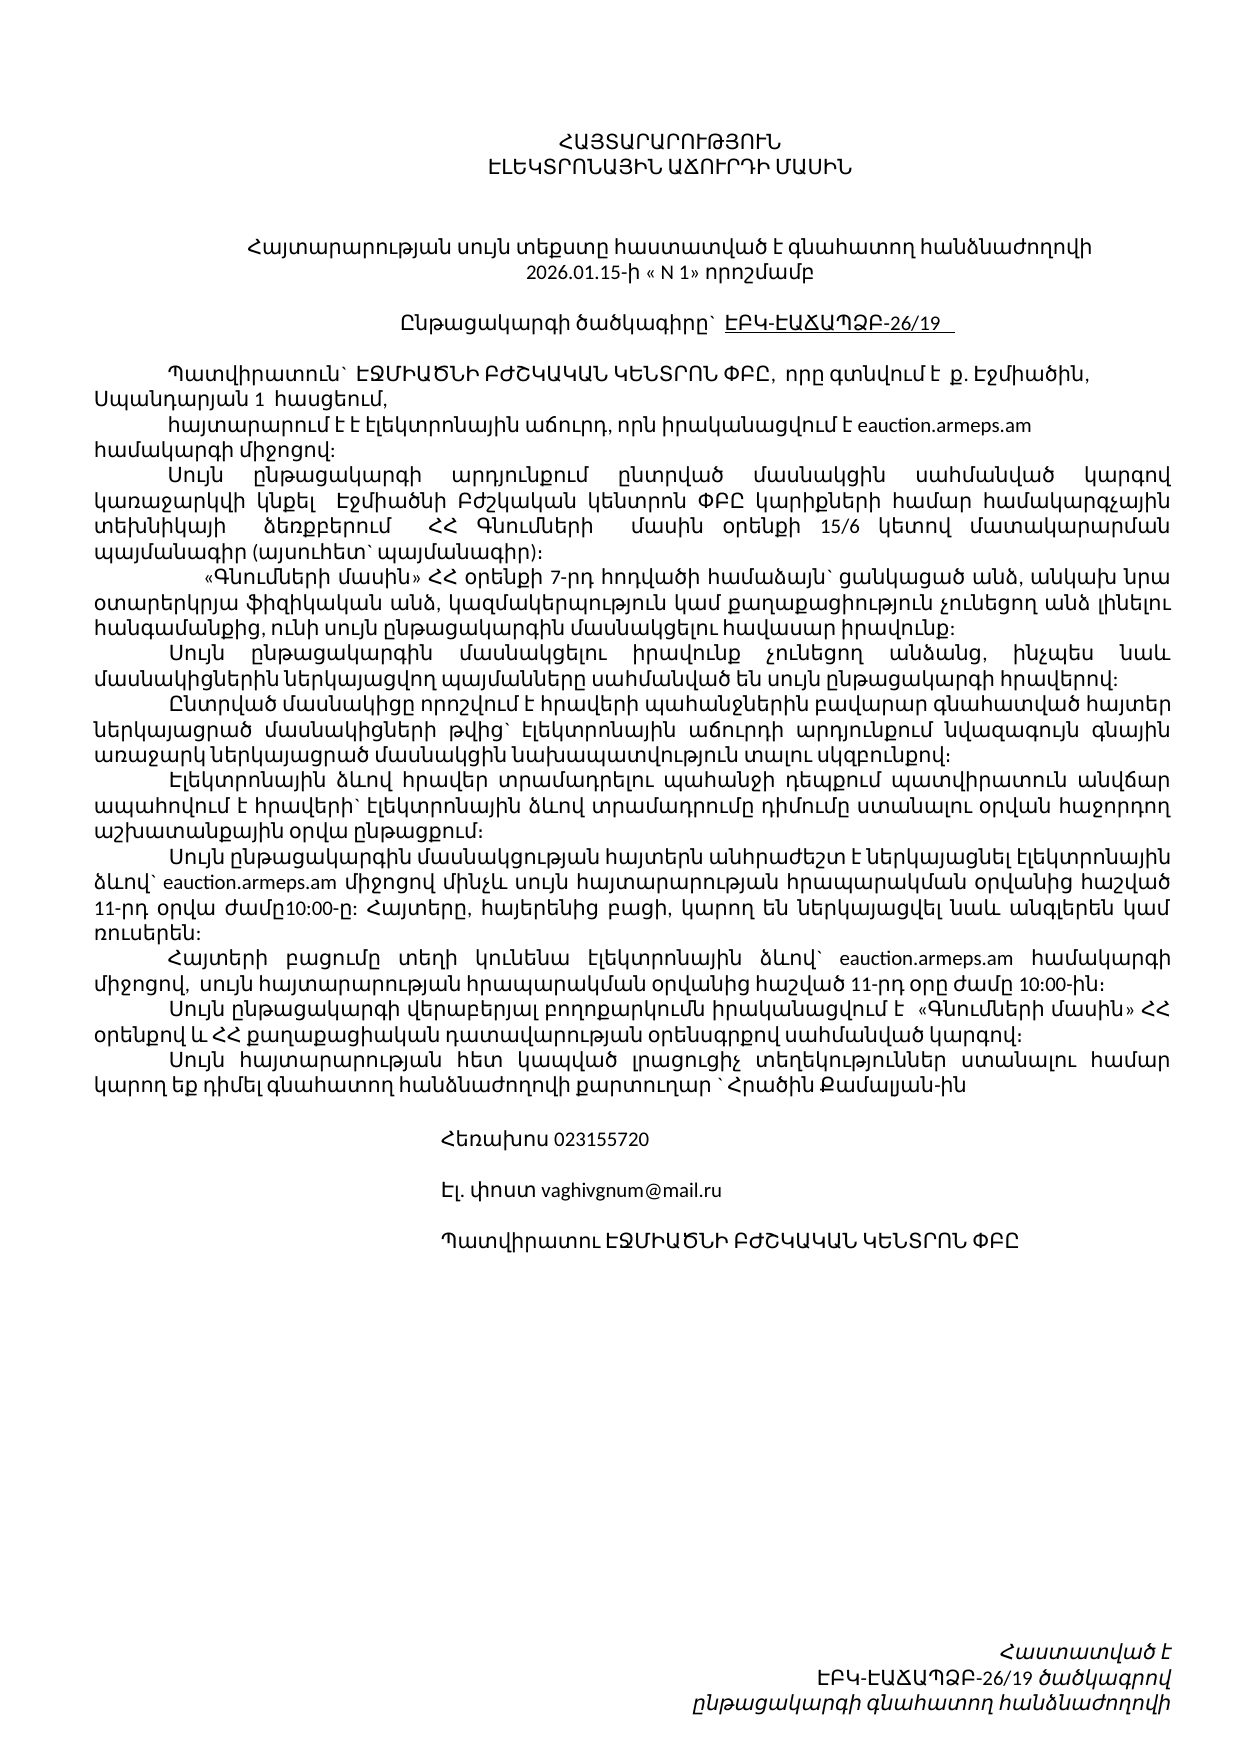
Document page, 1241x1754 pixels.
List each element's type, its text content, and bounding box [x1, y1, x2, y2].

text Սույն ընթացակարգի վերաբերյալ բողոքարկումն իրականացվում է «Գնումների մասին» ՀՀ օրենքով և ՀՀ քաղաքացիական դատավարության օրենսգրքով սահմանված կարգով։ [94, 996, 1171, 1047]
text Սույն հայտարարության հետ կապված լրացուցիչ տեղեկություններ ստանալու համար կարող եք դիմել գնահատող հանձնաժողովի քարտուղար ` Հրածին Քամալյան-ին [94, 1047, 1171, 1098]
text Սույն ընթացակարգին մասնակցության հայտերն անհրաժեշտ է ներկայացնել էլեկտրոնային ձևով` eauction.armeps.am միջոցով մինչև սույն հայտարարության հրապարակման օրվանից հաշված 11-րդ օրվա ժամը10:00-ը: Հայտերը, հայերենից բացի, կարող են ներկայացվել նաև անգլերեն կամ ռուսերեն: [94, 844, 1171, 946]
text Էլ. փոստ vaghivgnum@mail.ru [94, 1177, 1171, 1203]
text «Գնումների մասին» ՀՀ օրենքի 7-րդ հոդվածի համաձայն` ցանկացած անձ, անկախ նրա օտարերկրյա ֆիզիկական անձ, կազմակերպություն կամ քաղաքացիություն չունեցող անձ լինելու հանգամանքից, ունի սույն ընթացակարգին մասնակցելու հավասար իրավունք: [94, 564, 1171, 641]
text հայտարարում է է էլեկտրոնային աճուրդ, որն իրականացվում է eauction.armeps.am համակարգի միջոցով: [94, 412, 1171, 463]
text Հաստատված է [94, 1639, 1171, 1665]
text Ընթացակարգի ծածկագիրը` ԷԲԿ-ԷԱՃԱՊՁԲ-26/19 [94, 310, 1171, 336]
text ՀԱՅՏԱՐԱՐՈՒԹՅՈՒՆ [94, 129, 1171, 154]
text Էլեկտրոնային ձևով հրավեր տրամադրելու պահանջի դեպքում պատվիրատուն անվճար ապահովում է հրավերի` էլեկտրոնային ձևով տրամադրումը դիմումը ստանալու օրվան հաջորդող աշխատանքային օրվա ընթացքում։ [94, 768, 1171, 844]
text Պատվիրատուն` ԷՋՄԻԱԾՆԻ ԲԺՇԿԱԿԱՆ ԿԵՆՏՐՈՆ ՓԲԸ, որը գտնվում է ք. Էջմիածին, Սպանդարյան 1 հասցեում, [94, 361, 1171, 412]
text Պատվիրատու ԷՋՄԻԱԾՆԻ ԲԺՇԿԱԿԱՆ ԿԵՆՏՐՈՆ ՓԲԸ [94, 1228, 1171, 1253]
text Հայտարարության սույն տեքստը հաստատված է գնահատող հանձնաժողովի [94, 234, 1171, 259]
text 2026.01.15 -ի « N 1» որոշմամբ [94, 259, 1171, 285]
text ԷԼԵԿՏՐՈՆԱՅԻՆ ԱՃՈՒՐԴԻ ՄԱՍԻՆ [94, 154, 1171, 180]
text Հայտերի բացումը տեղի կունենա էլեկտրոնային ձևով` eauction.armeps.am համակարգի միջոցով, սույն հայտարարության հրապարակման օրվանից հաշված 11-րդ օրը ժամը 10:00-ին։ [94, 946, 1171, 996]
text ընթացակարգի գնահատող հանձնաժողովի [94, 1690, 1171, 1716]
text Սույն ընթացակարգին մասնակցելու իրավունք չունեցող անձանց, ինչպես նաև մասնակիցներին ներկայացվող պայմանները սահմանված են սույն ընթացակարգի հրավերով: [94, 641, 1171, 691]
text Ընտրված մասնակիցը որոշվում է հրավերի պահանջներին բավարար գնահատված հայտեր ներկայացրած մասնակիցների թվից` էլեկտրոնային աճուրդի արդյունքում նվազագույն գնային առաջարկ ներկայացրած մասնակցին նախապատվություն տալու սկզբունքով։ [94, 691, 1171, 768]
text Հեռախոս 023155720 [94, 1126, 1171, 1152]
text Սույն ընթացակարգի արդյունքում ընտրված մասնակցին սահմանված կարգով կառաջարկվի կնքել Էջմիածնի Բժշկական կենտրոն ՓԲԸ կարիքների համար համակարգչային տեխնիկայի ձեռքբերում ՀՀ Գնումների մասին օրենքի 15/6 կետով մատակարարման պայմանագիր (այսուհետ` պայմանագիր)։ [94, 463, 1171, 564]
text ԷԲԿ-ԷԱՃԱՊՁԲ-26/19 ծածկագրով [94, 1665, 1171, 1690]
